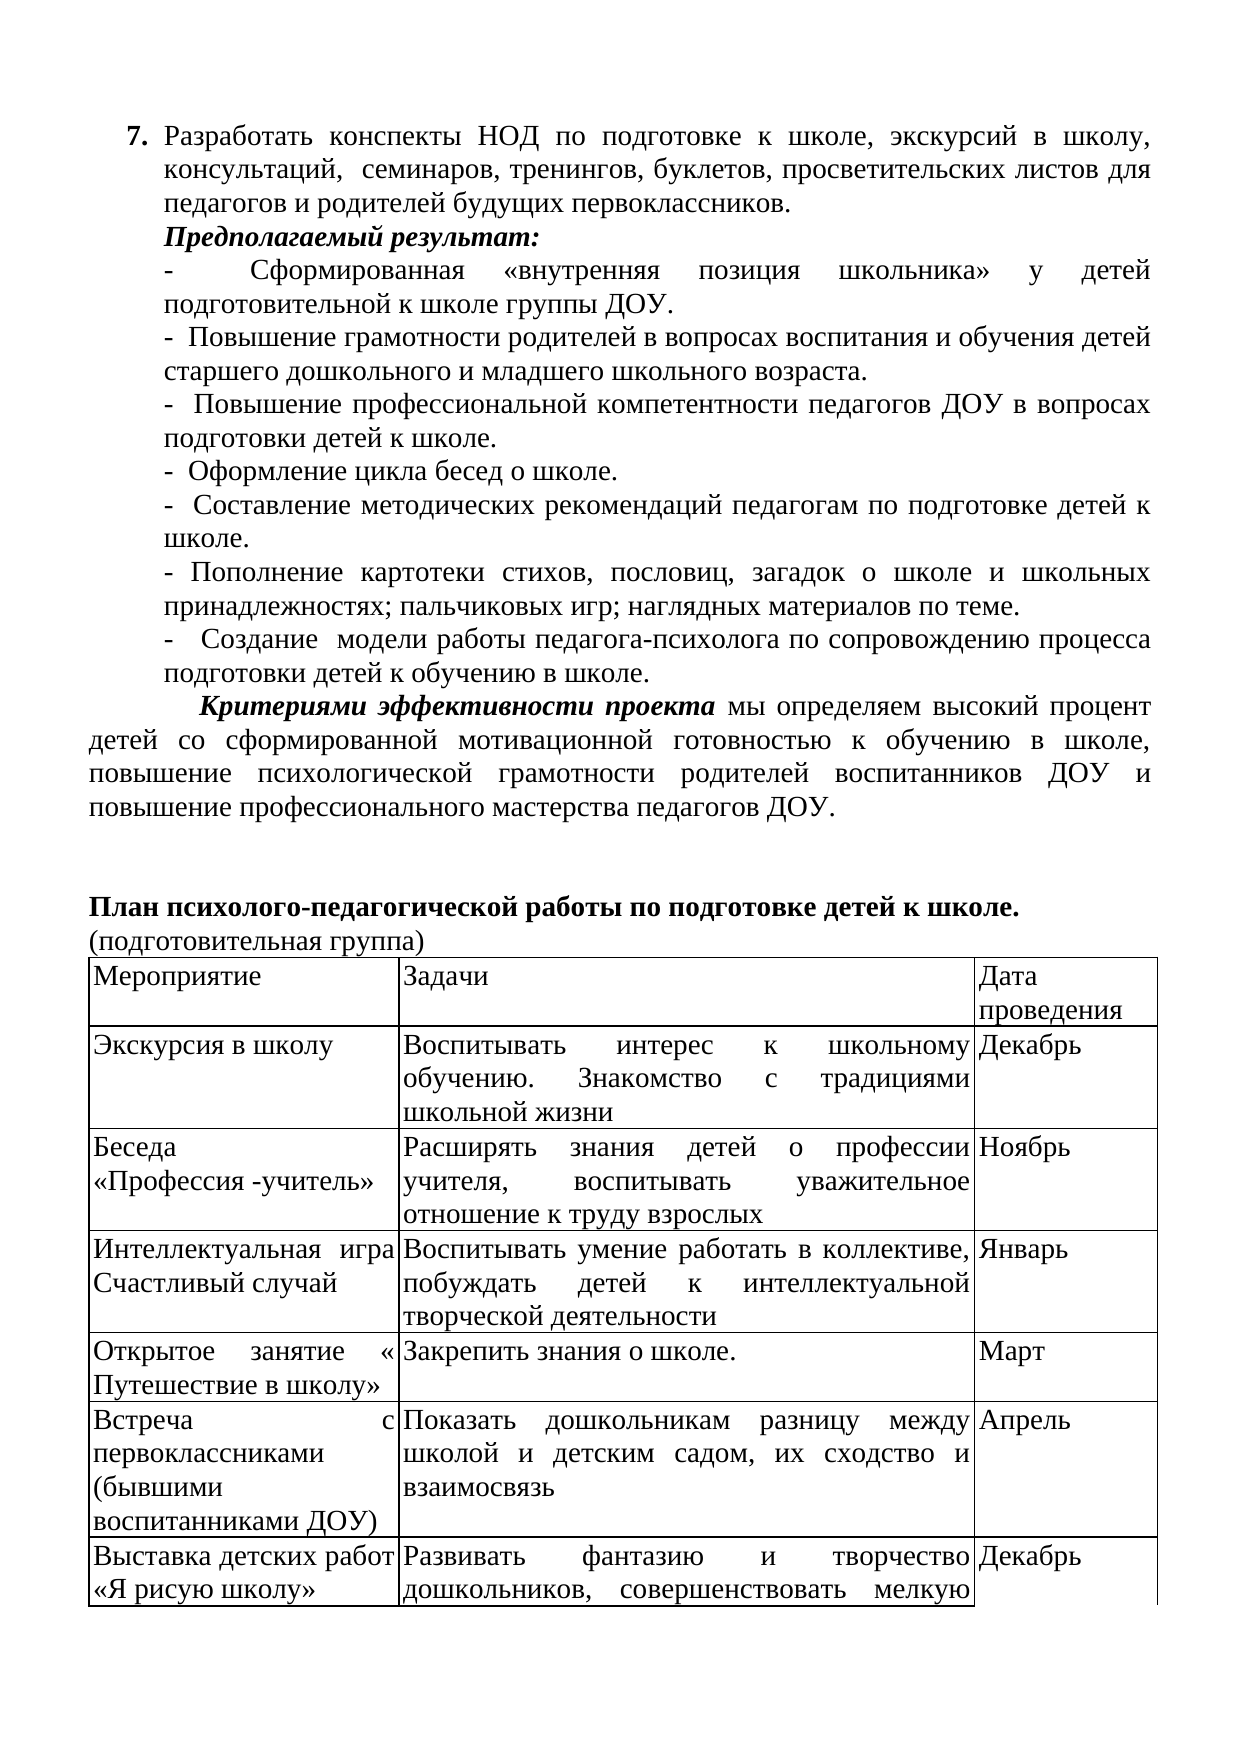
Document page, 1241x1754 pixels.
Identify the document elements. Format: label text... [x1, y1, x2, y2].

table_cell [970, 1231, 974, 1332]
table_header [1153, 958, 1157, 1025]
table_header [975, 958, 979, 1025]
text - Оформление цикла бесед о школе. [164, 453, 1152, 487]
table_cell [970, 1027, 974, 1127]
table_cell Ноябрь [975, 1129, 1157, 1230]
table_header Задачи [400, 958, 974, 1025]
text План психолого-педагогической работы по подготовке детей к школе. [89, 889, 1152, 923]
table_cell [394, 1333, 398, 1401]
text - Повышение профессиональной компетентности педагогов ДОУ в вопросах подготовки детей к школе. [164, 386, 1152, 453]
table_header Мероприятие [90, 958, 398, 1025]
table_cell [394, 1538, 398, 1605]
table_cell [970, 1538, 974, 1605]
text - Пополнение картотеки стихов, пословиц, загадок о школе и школьных принадлежностях; пальчиковых игр; наглядных материалов по теме. [164, 554, 1152, 621]
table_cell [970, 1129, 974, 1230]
text Предполагаемый результат: [164, 219, 1152, 252]
text Критериями эффективности проекта мы определяем высокий процент детей со сформированной мотивационной готовностью к обучению в школе, повышение психологической грамотности родителей воспитанников ДОУ и повышение профессионального мастерства педагогов ДОУ. [89, 688, 1152, 822]
table_cell Беседа «Профессия -учитель» [90, 1129, 398, 1230]
list Разработать конспекты НОД по подготовке к школе, экскурсий в школу, консультаций, семинаров, тренингов, буклетов, просветительских листов для педагогов и родителей будущих первоклассников. [126, 118, 1152, 219]
table_cell Показать дошкольникам разницу между школой и детским садом, их сходство и взаимосвязь [400, 1402, 974, 1536]
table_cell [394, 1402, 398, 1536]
text - Повышение грамотности родителей в вопросах воспитания и обучения детей старшего дошкольного и младшего школьного возраста. [164, 319, 1152, 386]
table_cell Интеллектуальная игра Счастливый случай [90, 1231, 398, 1332]
table_cell Декабрь [975, 1538, 1157, 1605]
table_cell Январь [975, 1231, 1157, 1332]
table_cell Декабрь [975, 1027, 1157, 1127]
table_cell Экскурсия в школу [90, 1027, 398, 1127]
text (подготовительная группа) [89, 923, 1152, 957]
text - Создание модели работы педагога-психолога по сопровождению процесса подготовки детей к обучению в школе. [164, 621, 1152, 688]
table_cell Закрепить знания о школе. [400, 1333, 974, 1401]
table_cell Апрель [975, 1402, 1157, 1536]
text - Сформированная «внутренняя позиция школьника» у детей подготовительной к школе группы ДОУ. [164, 252, 1152, 319]
text - Составление методических рекомендаций педагогам по подготовке детей к школе. [164, 487, 1152, 554]
